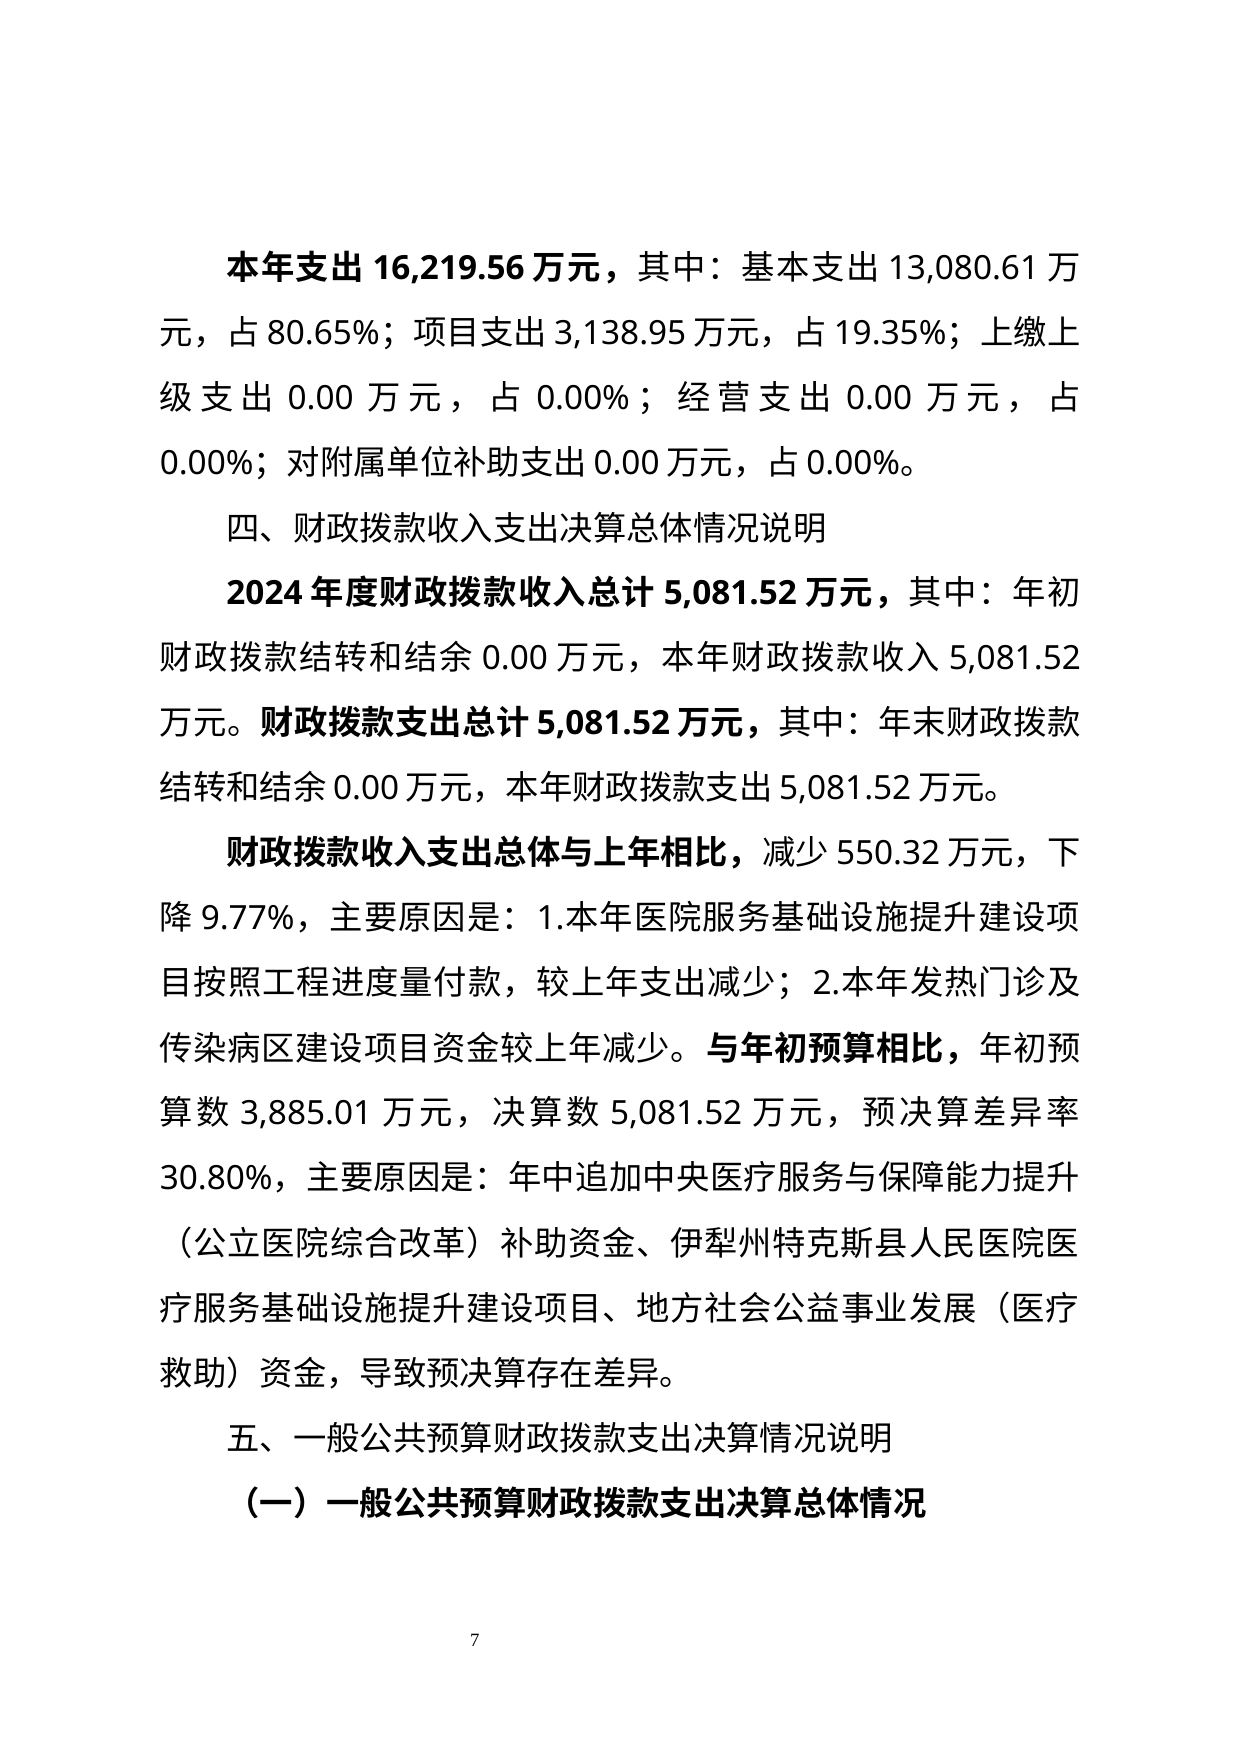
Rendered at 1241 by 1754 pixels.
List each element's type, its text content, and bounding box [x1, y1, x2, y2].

text （一）一般公共预算财政拨款支出决算总体情况 [159, 1468, 1081, 1533]
text 2024年度财政拨款收入总计5,081.52万元，其中：年初财政拨款结转和结余0.00万元，本年财政拨款收入5,081.52万元。财政拨款支出总计5,081.52万元，其中：年末财政拨款结转和结余0.00万元，本年财政拨款支出5,081.52万元。 [159, 558, 1081, 818]
text 五、一般公共预算财政拨款支出决算情况说明 [159, 1403, 1081, 1468]
text 财政拨款收入支出总体与上年相比，减少550.32万元，下降9.77%，主要原因是：1.本年医院服务基础设施提升建设项目按照工程进度量付款，较上年支出减少；2.本年发热门诊及传染病区建设项目资金较上年减少。与年初预算相比，年初预算数3,885.01万元，决算数5,081.52万元，预决算差异率30.80%，主要原因是：年中追加中央医疗服务与保障能力提升（公立医院综合改革）补助资金、伊犁州特克斯县人民医院医疗服务基础设施提升建设项目、地方社会公益事业发展（医疗救助）资金，导致预决算存在差异。 [159, 818, 1081, 1403]
text 四、财政拨款收入支出决算总体情况说明 [159, 493, 1081, 558]
text 本年支出16,219.56万元，其中：基本支出13,080.61万元，占80.65%；项目支出3,138.95万元，占19.35%；上缴上级支出0.00万元，占0.00%；经营支出0.00万元，占0.00%；对附属单位补助支出0.00万元，占0.00%。 [159, 233, 1081, 493]
